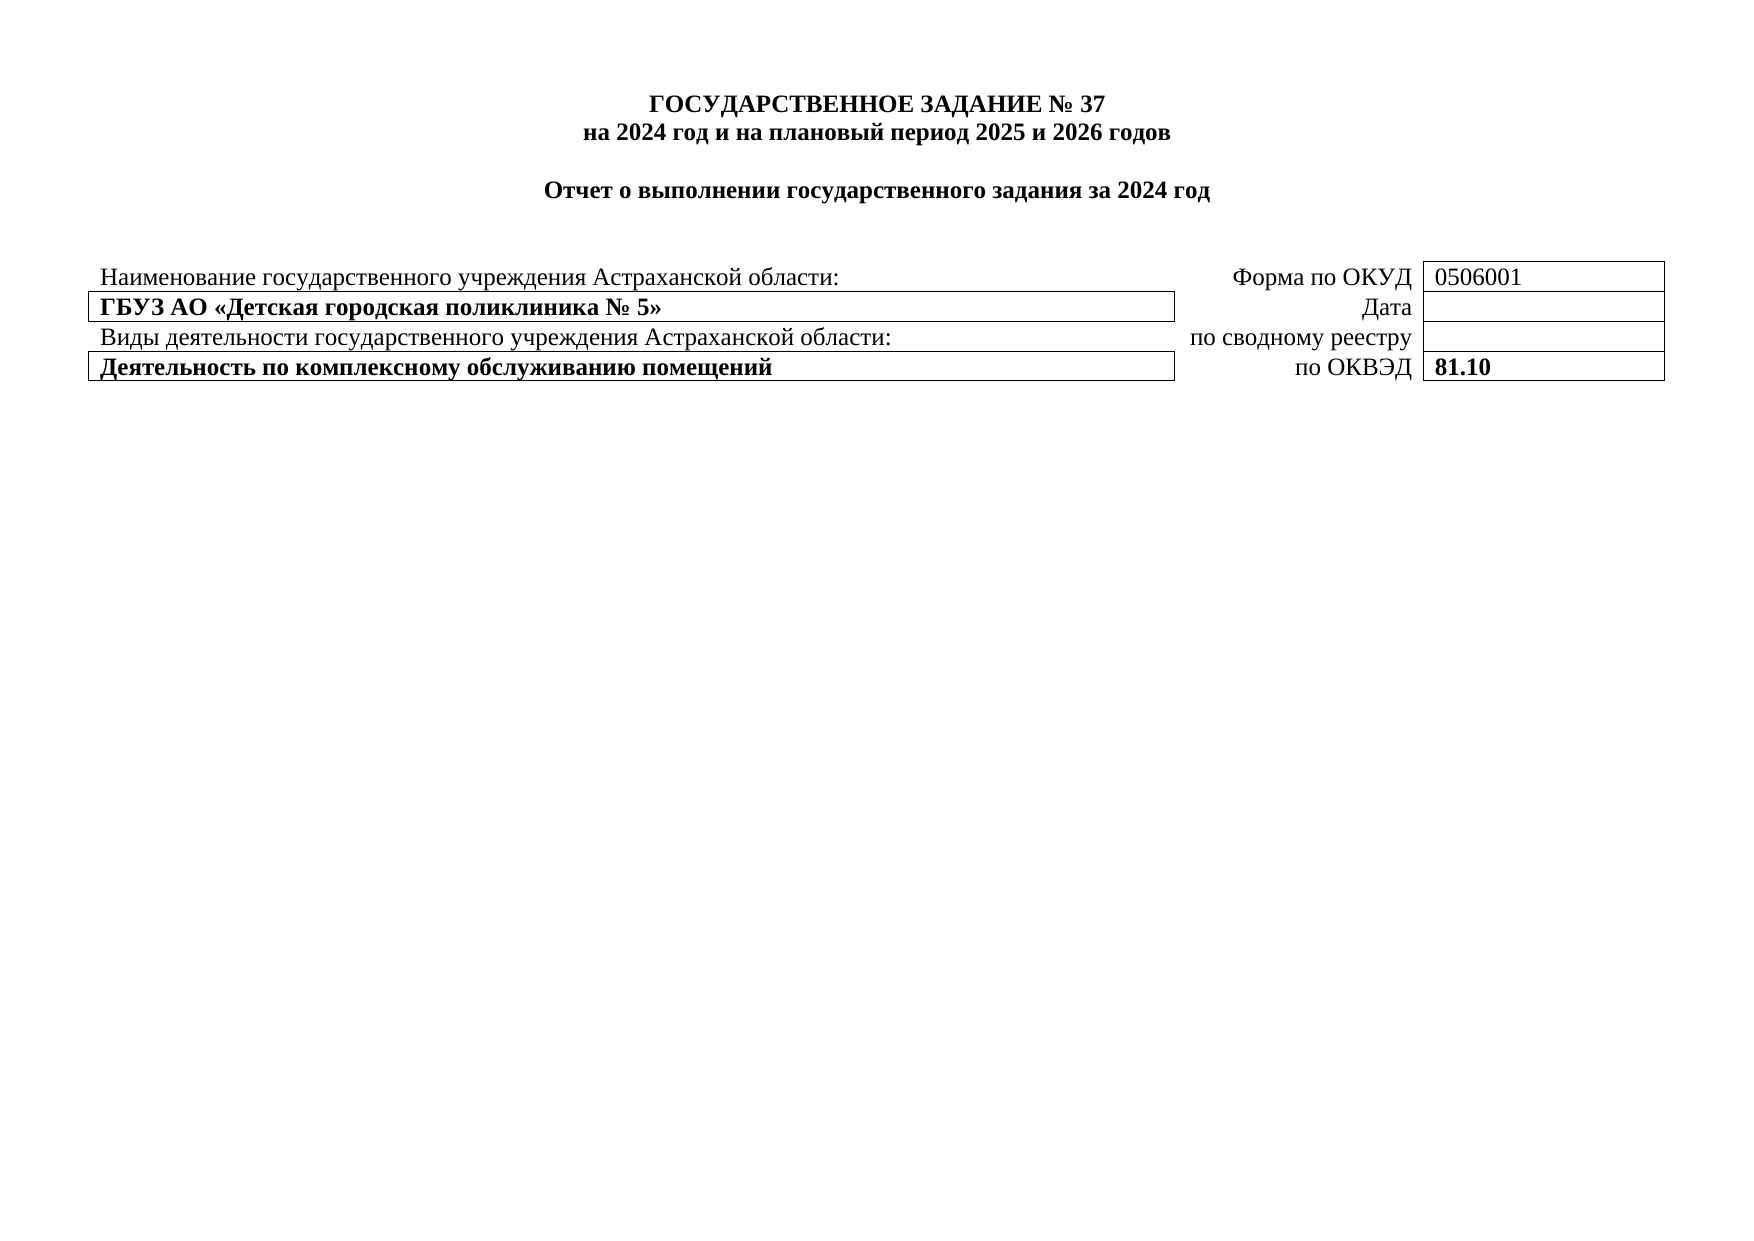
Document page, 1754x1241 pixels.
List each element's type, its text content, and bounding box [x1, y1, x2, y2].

table_header Форма по ОКУД [1175, 261, 1423, 291]
table_cell по ОКВЭД [1175, 351, 1423, 380]
table_cell 81.10 [1424, 352, 1664, 380]
table_cell [1424, 322, 1664, 351]
text ГОСУДАРСТВЕННОЕ ЗАДАНИЕ № 37 [89, 89, 1665, 117]
table_header 0506001 [1424, 262, 1664, 291]
text Отчет о выполнении государственного задания за 2024 год [89, 175, 1665, 204]
table_cell Виды деятельности государственного учреждения Астраханской области: [89, 322, 1175, 351]
table_cell Дата [1175, 291, 1423, 321]
table_cell ГБУЗ АО «Детская городская поликлиника № 5» [89, 292, 1174, 321]
table_cell [1424, 292, 1664, 321]
table_cell по сводному реестру [1175, 321, 1423, 351]
text на 2024 год и на плановый период 2025 и 2026 годов [89, 117, 1665, 146]
table_header Наименование государственного учреждения Астраханской области: [89, 261, 1175, 291]
table_cell Деятельность по комплексному обслуживанию помещений [89, 352, 1174, 380]
